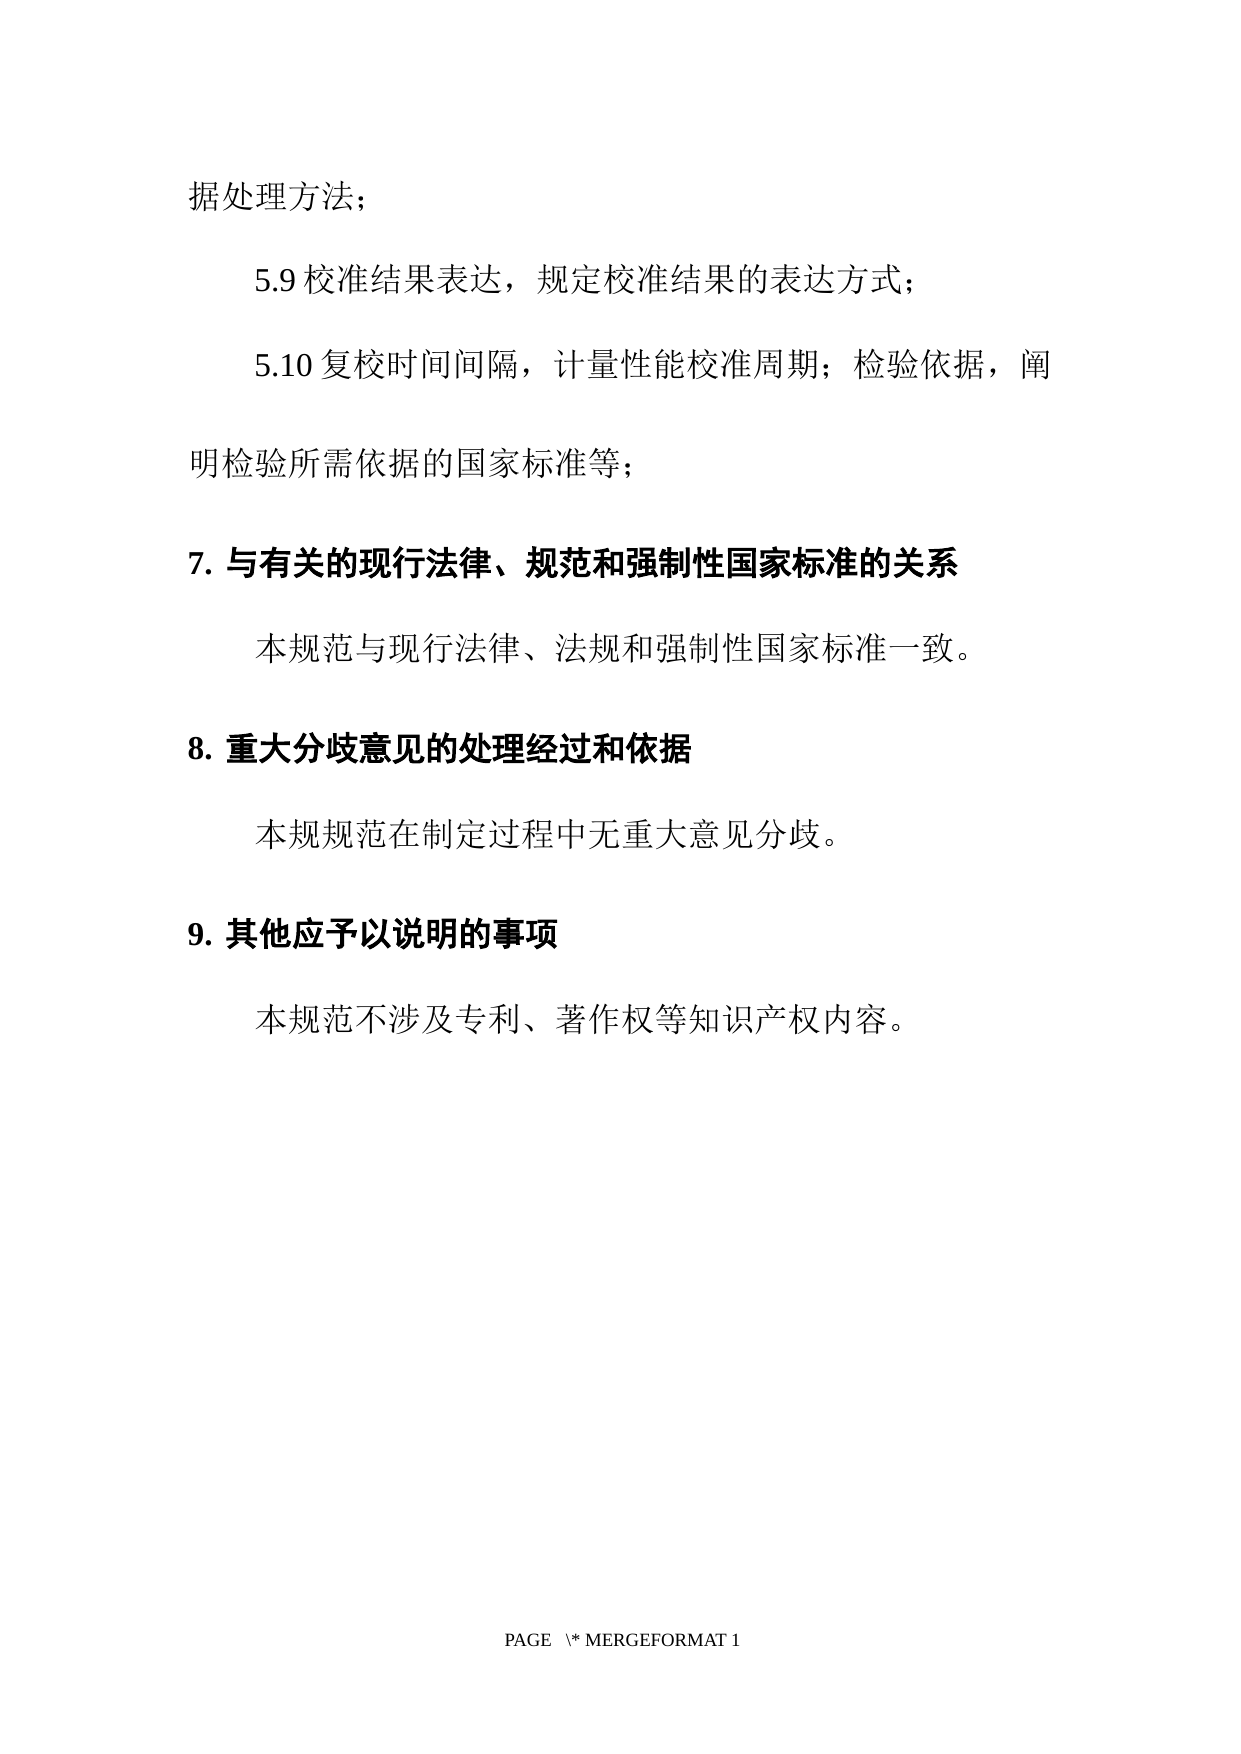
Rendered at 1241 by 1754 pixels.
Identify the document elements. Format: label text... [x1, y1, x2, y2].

text 本规范与现行法律、法规和强制性国家标准一致。 [187, 614, 1053, 679]
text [187, 162, 1053, 227]
list 其他应予以说明的事项 [187, 900, 1053, 965]
text 本规规范在制定过程中无重大意见分歧。 [187, 799, 1053, 864]
text 本规范不涉及专利、著作权等知识产权内容。 [187, 985, 1053, 1050]
text 5.9校准结果表达，规定校准结果的表达方式； [187, 246, 1053, 311]
list 重大分歧意见的处理经过和依据 [187, 714, 1053, 779]
text 5.10复校时间间隔，计量性能校准周期；检验依据，阐明检验所需依据的国家标准等； [187, 331, 1053, 494]
list 与有关的现行法律、规范和强制性国家标准的关系 [187, 529, 1053, 594]
